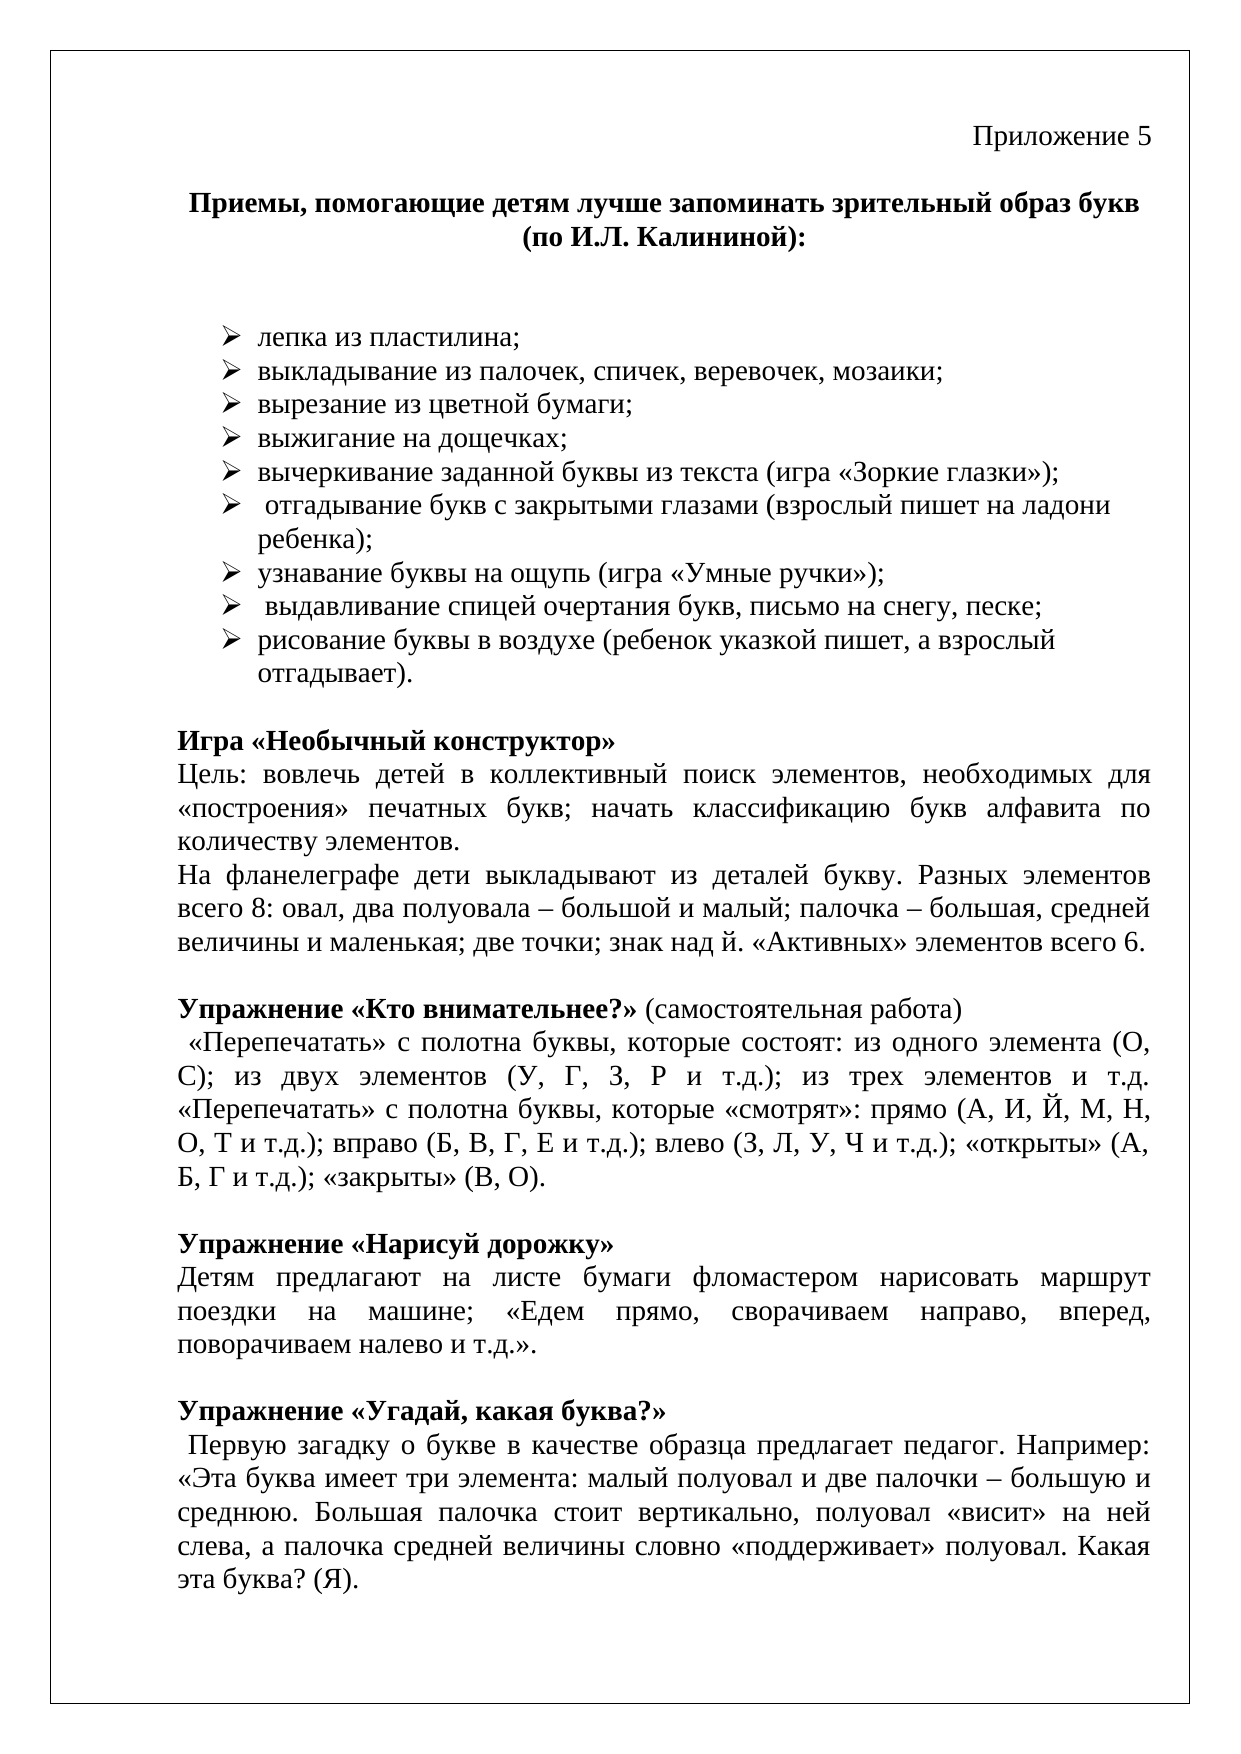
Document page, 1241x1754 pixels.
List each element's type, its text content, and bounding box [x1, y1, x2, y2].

text Приложение 5 [177, 118, 1152, 152]
list рисование буквы в воздухе (ребенок указкой пишет, а взрослый отгадывает). [220, 622, 1152, 689]
list лепка из пластилина; [220, 319, 1152, 353]
list вычеркивание заданной буквы из текста (игра «Зоркие глазки»); [220, 454, 1152, 487]
list выкладывание из палочек, спичек, веревочек, мозаики; [220, 353, 1152, 387]
text Упражнение «Кто внимательнее?» (самостоятельная работа) [177, 991, 1152, 1024]
list отгадывание букв с закрытыми глазами (взрослый пишет на ладони ребенка); [220, 487, 1152, 555]
text Игра «Необычный конструктор» [177, 723, 1152, 756]
text Приемы, помогающие детям лучше запоминать зрительный образ букв (по И.Л. Калининой): [177, 185, 1152, 252]
text «Перепечатать» с полотна буквы, которые состоят: из одного элемента (О, С); из двух элементов (У, Г, З, Р и т.д.); из трех элементов и т.д. «Перепечатать» с полотна буквы, которые «смотрят»: прямо (А, И, Й, М, Н, О, Т и т.д.); вправо (Б, В, Г, Е и т.д.); влево (З, Л, У, Ч и т.д.); «открыты» (А, Б, Г и т.д.); «закрыты» (В, О). [177, 1024, 1152, 1192]
text Цель: вовлечь детей в коллективный поиск элементов, необходимых для «построения» печатных букв; начать классификацию букв алфавита по количеству элементов. [177, 756, 1152, 857]
text Детям предлагают на листе бумаги фломастером нарисовать маршрут поездки на машине; «Едем прямо, сворачиваем направо, вперед, поворачиваем налево и т.д.». [177, 1259, 1152, 1360]
list узнавание буквы на ощупь (игра «Умные ручки»); [220, 555, 1152, 588]
text Упражнение «Нарисуй дорожку» [177, 1226, 1152, 1259]
text Первую загадку о букве в качестве образца предлагает педагог. Например: «Эта буква имеет три элемента: малый полуовал и две палочки – большую и среднюю. Большая палочка стоит вертикально, полуовал «висит» на ней слева, а палочка средней величины словно «поддерживает» полуовал. Какая эта буква? (Я). [177, 1427, 1152, 1595]
text Упражнение «Угадай, какая буква?» [177, 1393, 1152, 1427]
list вырезание из цветной бумаги; [220, 387, 1152, 420]
list выжигание на дощечках; [220, 420, 1152, 454]
text На фланелеграфе дети выкладывают из деталей букву. Разных элементов всего 8: овал, два полуовала – большой и малый; палочка – большая, средней величины и маленькая; две точки; знак над й. «Активных» элементов всего 6. [177, 857, 1152, 957]
list выдавливание спицей очертания букв, письмо на снегу, песке; [220, 588, 1152, 622]
